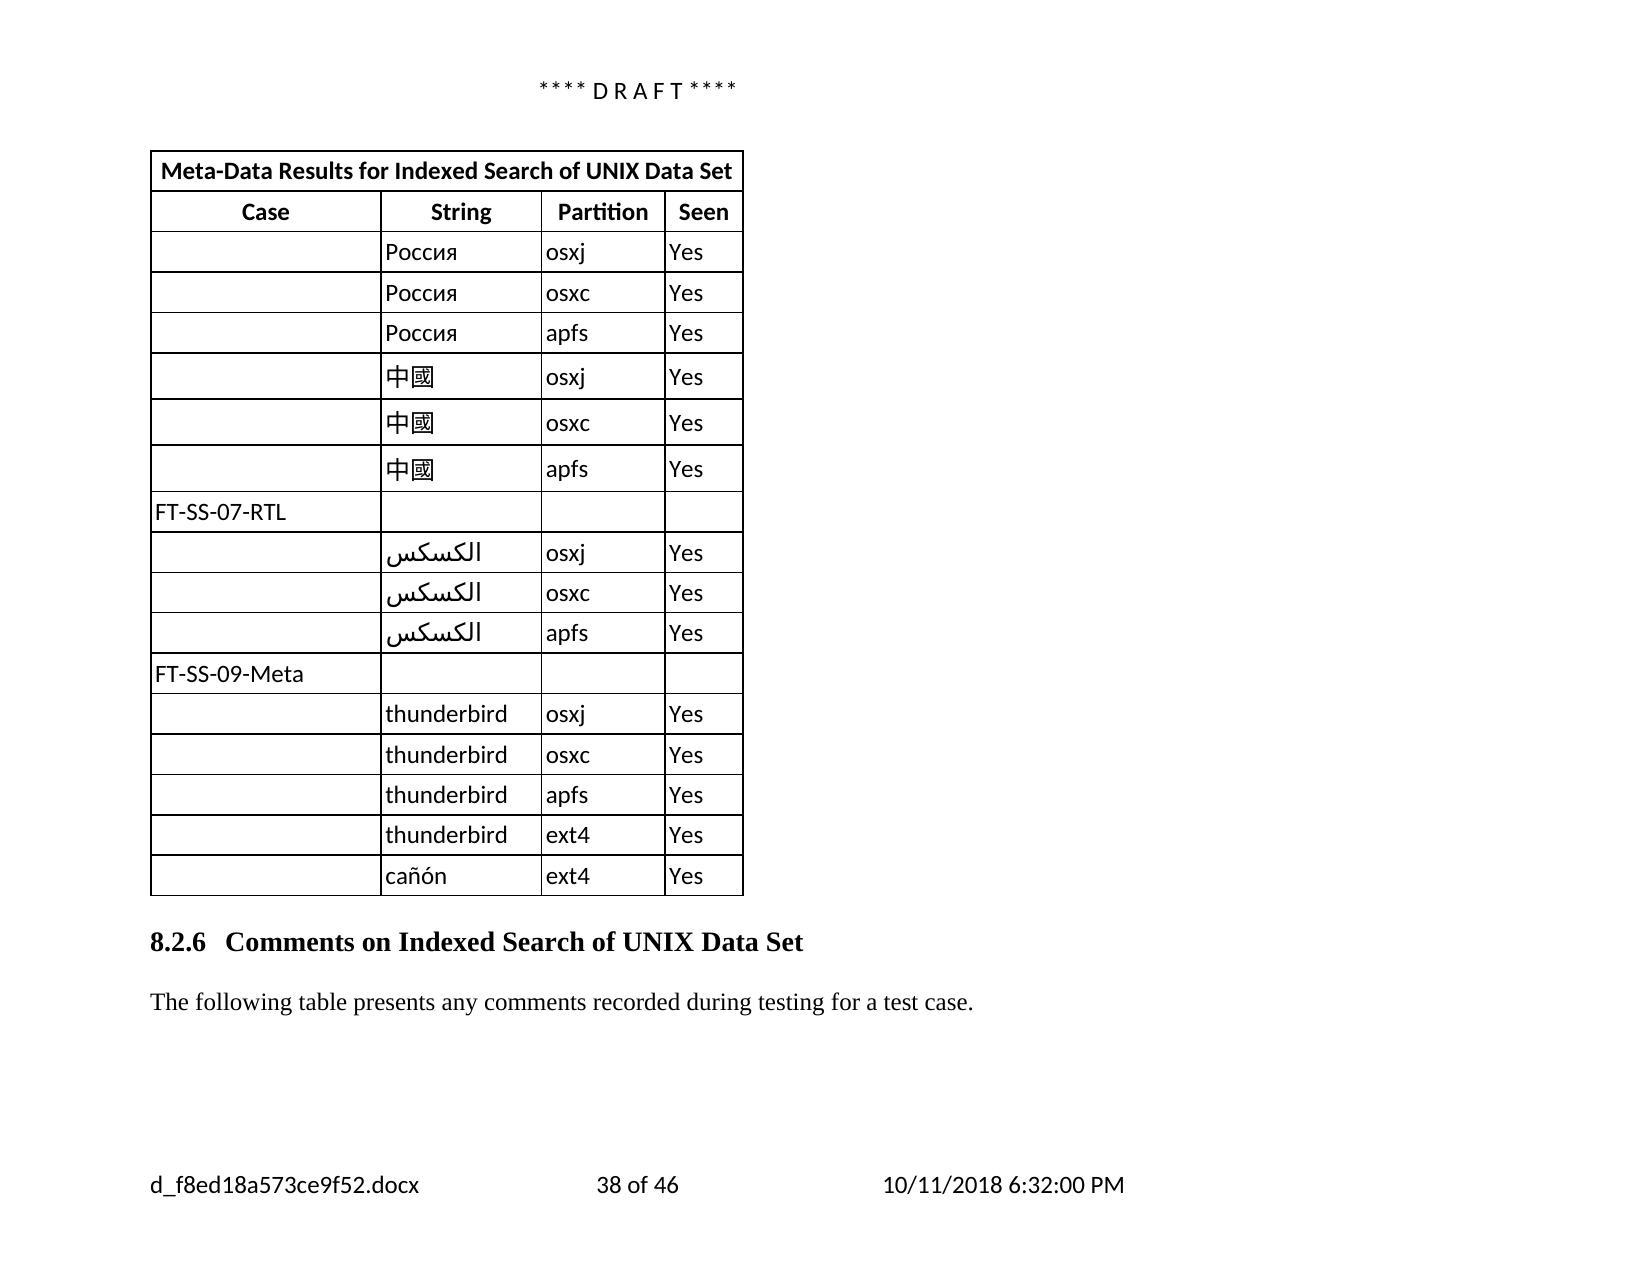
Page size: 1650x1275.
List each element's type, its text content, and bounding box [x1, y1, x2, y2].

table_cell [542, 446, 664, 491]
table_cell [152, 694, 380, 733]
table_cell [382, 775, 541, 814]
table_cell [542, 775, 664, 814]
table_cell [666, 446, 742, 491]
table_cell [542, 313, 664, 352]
subtitle Comments on Indexed Search of UNIX Data Set [150, 925, 1500, 958]
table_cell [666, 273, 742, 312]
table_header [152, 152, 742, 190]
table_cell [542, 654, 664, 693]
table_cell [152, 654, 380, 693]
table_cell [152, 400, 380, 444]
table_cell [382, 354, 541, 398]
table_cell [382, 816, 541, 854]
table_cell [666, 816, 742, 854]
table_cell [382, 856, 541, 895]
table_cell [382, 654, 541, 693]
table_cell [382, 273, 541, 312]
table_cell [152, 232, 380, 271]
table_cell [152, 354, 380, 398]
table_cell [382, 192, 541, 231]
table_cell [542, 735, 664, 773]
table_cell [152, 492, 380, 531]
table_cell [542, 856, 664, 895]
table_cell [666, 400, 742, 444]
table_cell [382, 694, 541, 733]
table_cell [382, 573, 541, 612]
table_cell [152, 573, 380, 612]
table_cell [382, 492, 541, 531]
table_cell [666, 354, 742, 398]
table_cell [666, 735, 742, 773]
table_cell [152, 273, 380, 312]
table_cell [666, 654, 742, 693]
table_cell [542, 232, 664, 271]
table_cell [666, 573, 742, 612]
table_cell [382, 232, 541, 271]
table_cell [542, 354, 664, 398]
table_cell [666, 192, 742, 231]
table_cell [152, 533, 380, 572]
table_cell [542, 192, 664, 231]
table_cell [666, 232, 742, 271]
text The following table presents any comments recorded during testing for a test case. [150, 987, 1500, 1016]
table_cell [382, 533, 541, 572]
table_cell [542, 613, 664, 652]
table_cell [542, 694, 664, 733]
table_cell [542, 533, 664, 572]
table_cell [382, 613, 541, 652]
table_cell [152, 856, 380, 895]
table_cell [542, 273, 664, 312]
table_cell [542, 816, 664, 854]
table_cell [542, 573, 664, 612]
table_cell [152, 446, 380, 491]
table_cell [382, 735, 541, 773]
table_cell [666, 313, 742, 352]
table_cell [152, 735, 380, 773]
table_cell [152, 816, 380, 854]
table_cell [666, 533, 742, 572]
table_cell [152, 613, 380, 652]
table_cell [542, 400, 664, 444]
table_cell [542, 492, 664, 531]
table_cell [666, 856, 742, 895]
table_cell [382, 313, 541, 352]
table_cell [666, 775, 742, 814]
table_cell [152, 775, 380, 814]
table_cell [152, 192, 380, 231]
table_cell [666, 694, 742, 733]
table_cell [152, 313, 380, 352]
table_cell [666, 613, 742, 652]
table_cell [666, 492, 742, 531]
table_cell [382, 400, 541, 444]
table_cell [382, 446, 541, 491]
